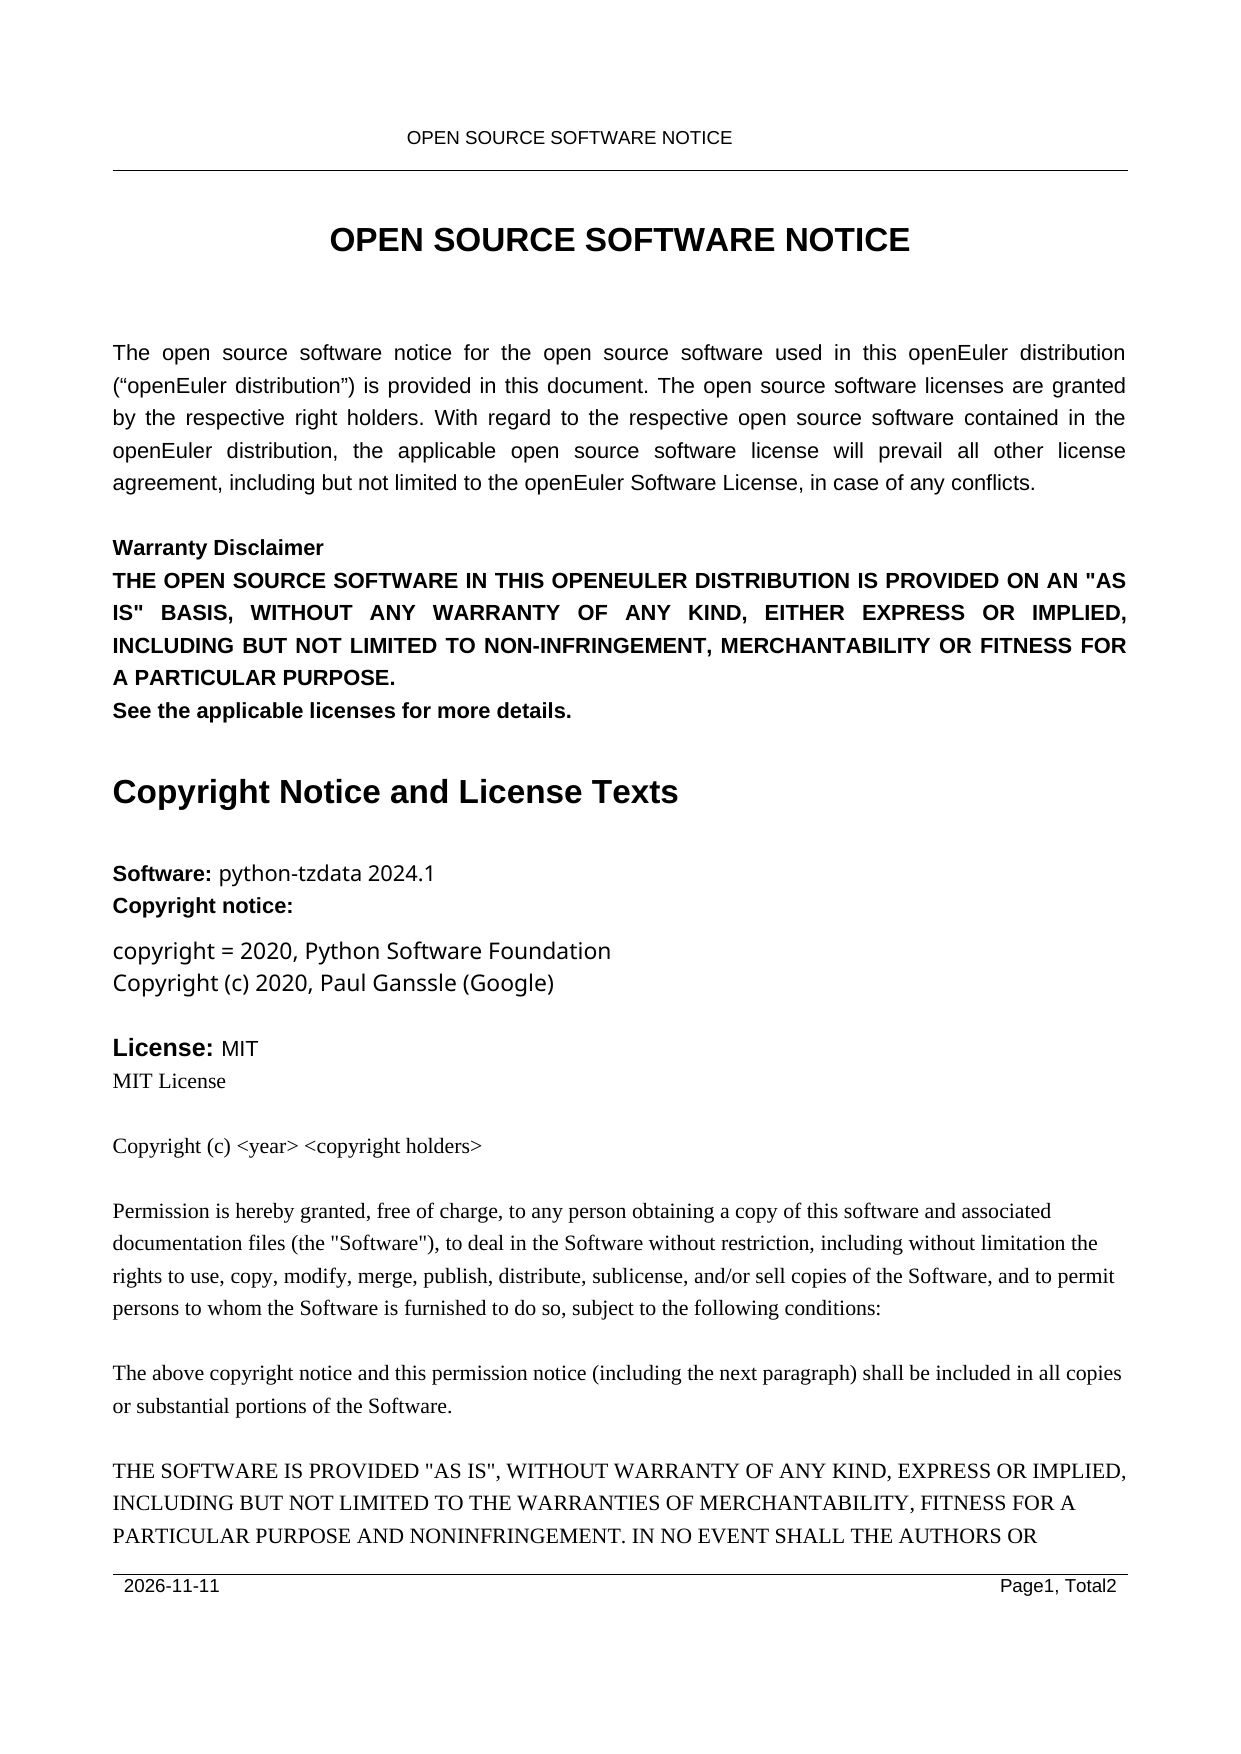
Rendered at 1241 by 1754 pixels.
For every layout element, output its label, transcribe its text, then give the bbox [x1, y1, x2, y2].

text OPEN SOURCE SOFTWARE NOTICE [112, 206, 1128, 271]
text Copyright notice: [112, 889, 1128, 921]
text copyright = 2020, Python Software Foundation Copyright (c) 2020, Paul Ganssle (Google) [112, 934, 1128, 1031]
text Copyright Notice and License Texts [112, 759, 1128, 824]
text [112, 1064, 1128, 1551]
text Warranty Disclaimer [112, 531, 1128, 564]
text License: MIT [112, 1031, 1128, 1064]
title Software: python-tzdata 2024.1 [112, 856, 1128, 889]
text THE OPEN SOURCE SOFTWARE IN THIS OPENEULER DISTRIBUTION IS PROVIDED ON AN "AS IS" BASIS, WITHOUT ANY WARRANTY OF ANY KIND, EITHER EXPRESS OR IMPLIED, INCLUDING BUT NOT LIMITED TO NON-INFRINGEMENT, MERCHANTABILITY OR FITNESS FOR A PARTICULAR PURPOSE. See the applicable licenses for more details. [112, 564, 1128, 726]
text The open source software notice for the open source software used in this openEuler distribution (“openEuler distribution”) is provided in this document. The open source software licenses are granted by the respective right holders. With regard to the respective open source software contained in the openEuler distribution, the applicable open source software license will prevail all other license agreement, including but not limited to the openEuler Software License, in case of any conflicts. [112, 336, 1128, 499]
